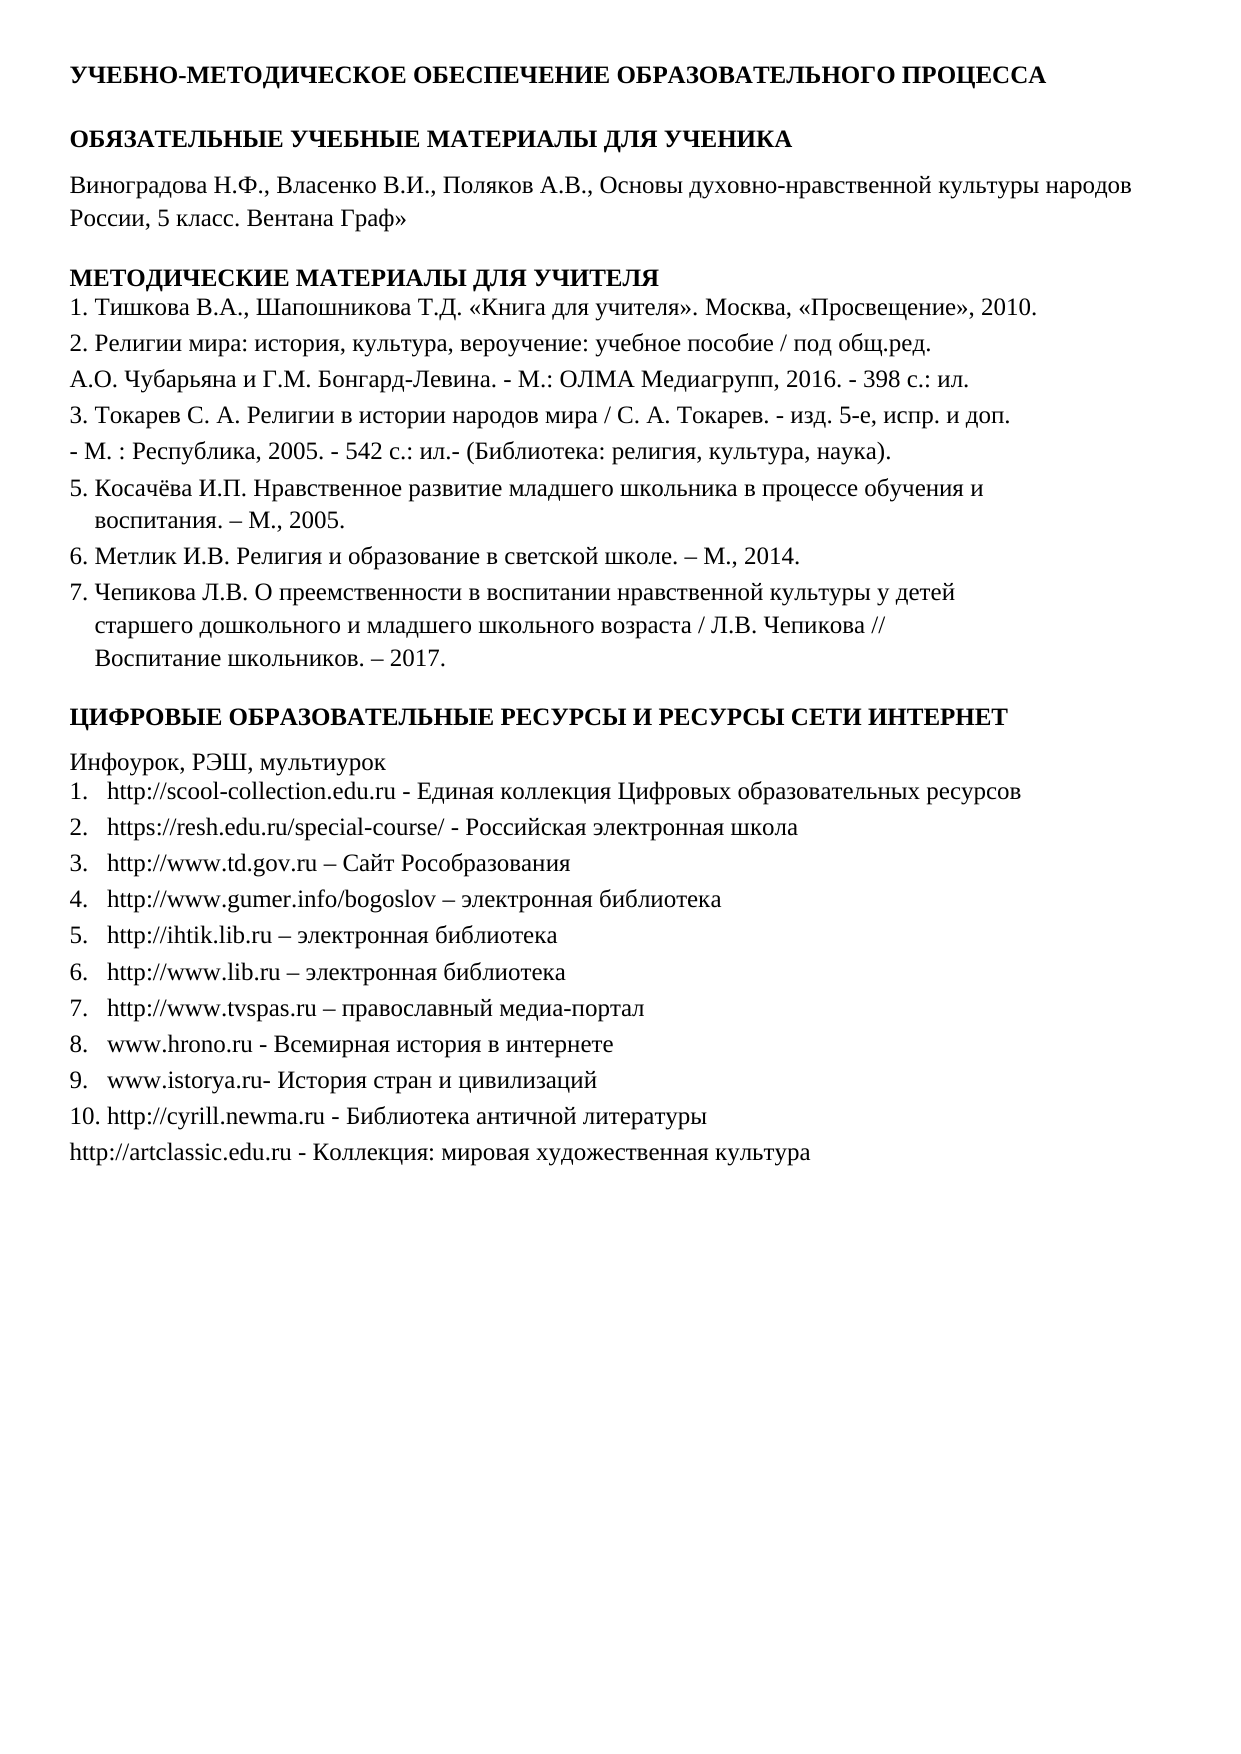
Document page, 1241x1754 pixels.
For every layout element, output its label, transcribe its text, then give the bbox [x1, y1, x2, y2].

text Инфоурок, РЭШ, мультиурок [69, 748, 1173, 776]
list Чепикова Л.В. О преемственности в воспитании нравственной культуры у детей старшего дошкольного и младшего школьного возраста / Л.В. Чепикова // Воспитание школьников. – 2017. [69, 577, 990, 672]
list http://www.lib.ru – электронная библиотека [69, 957, 1171, 985]
text http://artclassic.edu.ru - Коллекция: мировая художественная культура [69, 1137, 1173, 1166]
list http://scool-collection.edu.ru - Единая коллекция Цифровых образовательных ресурсов [69, 776, 1171, 804]
list Тишкова В.А., Шапошникова Т.Д. «Книга для учителя». Москва, «Просвещение», 2010. [69, 292, 1171, 321]
text МЕТОДИЧЕСКИЕ МАТЕРИАЛЫ ДЛЯ УЧИТЕЛЯ [69, 264, 1173, 292]
text А.О. Чубарьяна и Г.М. Бонгард-Левина. - М.: ОЛМА Медиагрупп, 2016. - 398 с.: ил. [69, 364, 1171, 393]
list http://ihtik.lib.ru – электронная библиотека [69, 920, 1171, 949]
list www.hrono.ru - Всемирная история в интернете [69, 1029, 1171, 1058]
list www.istorya.ru- История стран и цивилизаций [69, 1065, 1171, 1094]
text УЧЕБНО-МЕТОДИЧЕСКОЕ ОБЕСПЕЧЕНИЕ ОБРАЗОВАТЕЛЬНОГО ПРОЦЕССА [69, 62, 1173, 89]
list http://www.gumer.info/bogoslov – электронная библиотека [69, 884, 1171, 913]
list Религии мира: история, культура, вероучение: учебное пособие / под общ.ред. [69, 328, 1171, 357]
list http://www.td.gov.ru – Сайт Рособразования [69, 848, 1171, 877]
text ЦИФРОВЫЕ ОБРАЗОВАТЕЛЬНЫЕ РЕСУРСЫ И РЕСУРСЫ СЕТИ ИНТЕРНЕТ [69, 704, 1173, 731]
list http://сyrill.newma.ru - Библиотека античной литературы [69, 1101, 1171, 1130]
list Косачёва И.П. Нравственное развитие младшего школьника в процессе обучения и воспитания. – М., 2005. [69, 473, 990, 534]
list Метлик И.В. Религия и образование в светской школе. – М., 2014. [69, 541, 990, 570]
list https://resh.edu.ru/special-course/ - Российская электронная школа [69, 812, 1171, 841]
text Виноградова Н.Ф., Власенко В.И., Поляков А.В., Основы духовно-нравственной культуры народов России, 5 класс. Вентана Граф» [69, 170, 1173, 232]
text ОБЯЗАТЕЛЬНЫЕ УЧЕБНЫЕ МАТЕРИАЛЫ ДЛЯ УЧЕНИКА [69, 125, 1173, 153]
text - М. : Республика, 2005. - 542 с.: ил.- (Библиотека: религия, культура, наука). [69, 436, 1171, 465]
list http://www.tvspas.ru – православный медиа-портал [69, 993, 1171, 1021]
list Токарев С. А. Религии в истории народов мира / С. А. Токарев. - изд. 5-е, испр. и доп. [69, 400, 1171, 429]
